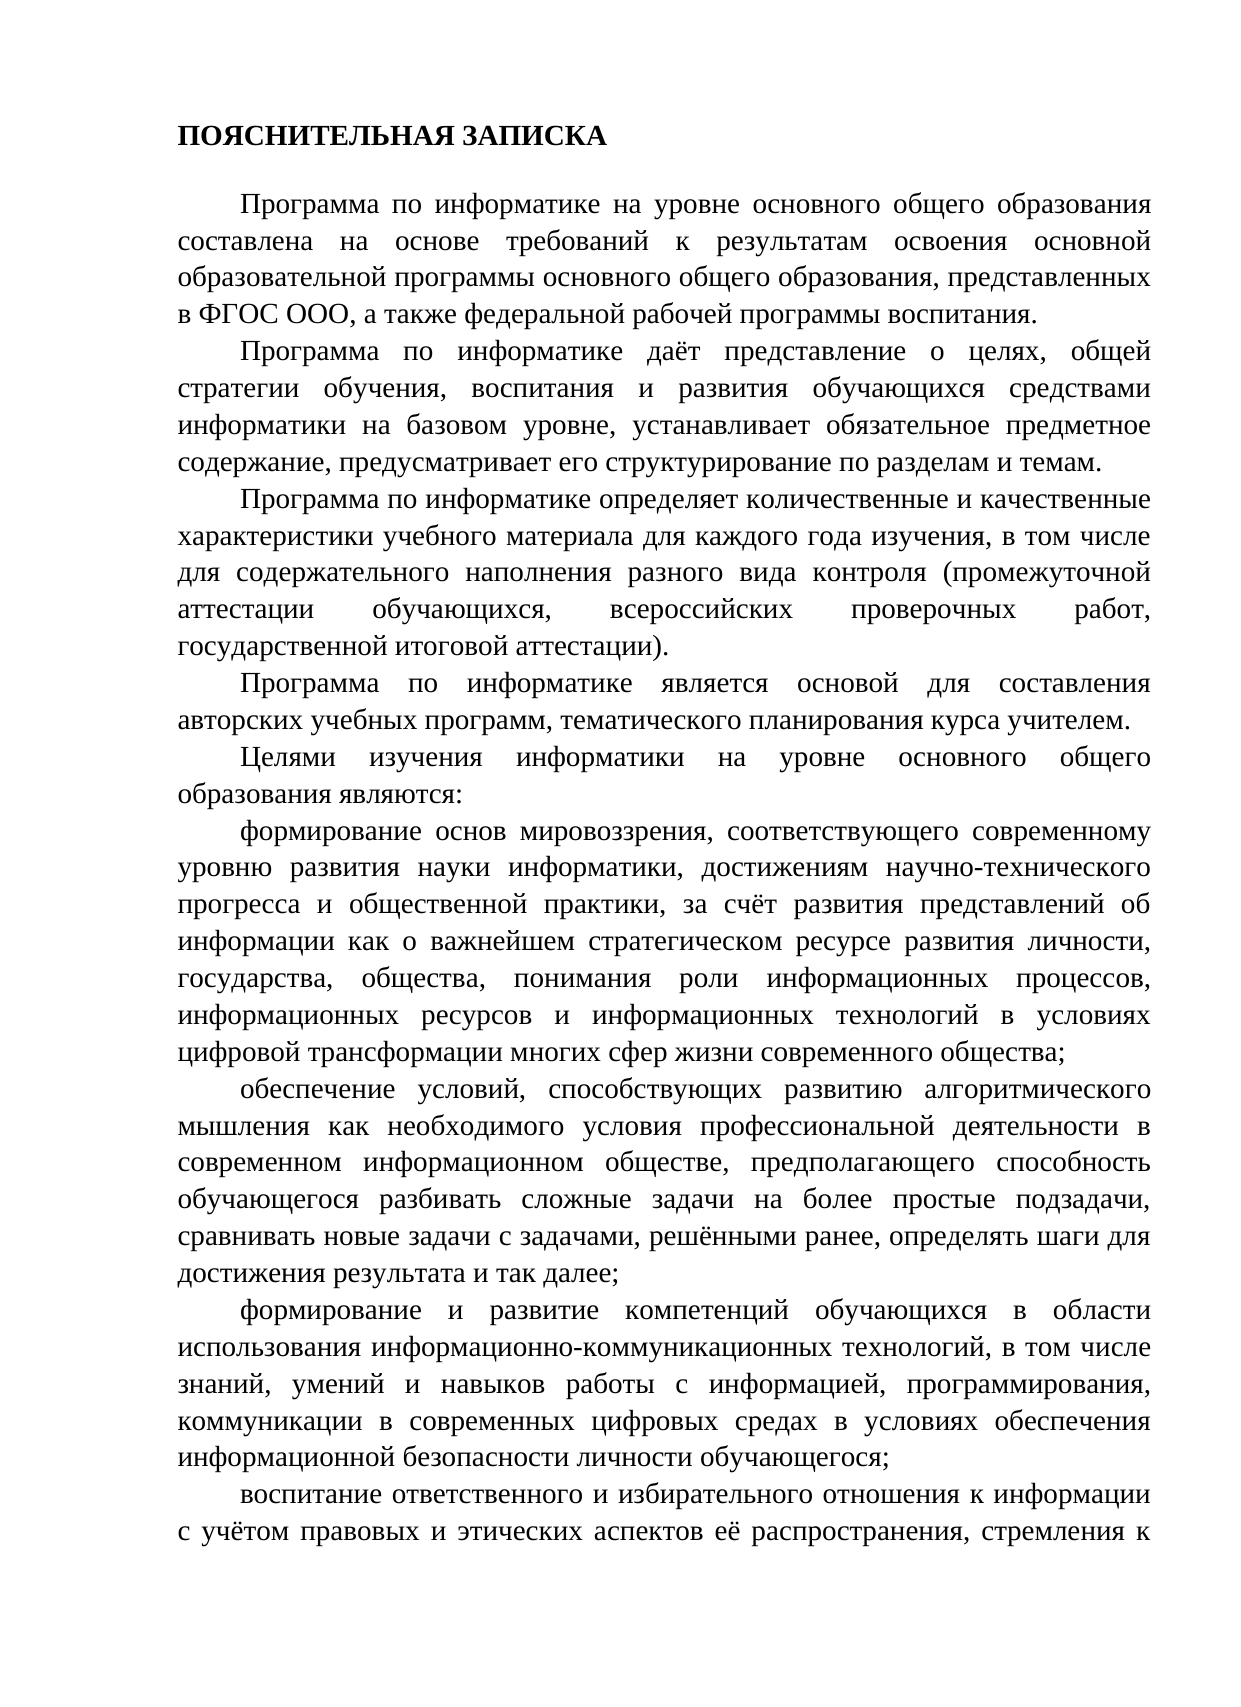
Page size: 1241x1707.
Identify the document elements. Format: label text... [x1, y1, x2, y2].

text формирование и развитие компетенций обучающихся в области использования информационно-коммуникационных технологий, в том числе знаний, умений и навыков работы с информацией, программирования, коммуникации в современных цифровых средах в условиях обеспечения информационной безопасности личности обучающегося; [177, 1292, 1152, 1473]
text формирование основ мировоззрения, соответствующего современному уровню развития науки информатики, достижениям научно-технического прогресса и общественной практики, за счёт развития представлений об информации как о важнейшем стратегическом ресурсе развития личности, государства, общества, понимания роли информационных процессов, информационных ресурсов и информационных технологий в условиях цифровой трансформации многих сфер жизни современного общества; [177, 813, 1152, 1067]
text Программа по информатике даёт представление о целях, общей стратегии обучения, воспитания и развития обучающихся средствами информатики на базовом уровне, устанавливает обязательное предметное содержание, предусматривает его структурирование по разделам и темам. [177, 333, 1152, 477]
text Программа по информатике на уровне основного общего образования составлена на основе требований к результатам освоения основной образовательной программы основного общего образования, представленных в ФГОС ООО, а также федеральной рабочей программы воспитания. [177, 186, 1152, 330]
text ПОЯСНИТЕЛЬНАЯ ЗАПИСКА [177, 118, 1152, 152]
text обеспечение условий, способствующих развитию алгоритмического мышления как необходимого условия профессиональной деятельности в современном информационном обществе, предполагающего способность обучающегося разбивать сложные задачи на более простые подзадачи, сравнивать новые задачи с задачами, решёнными ранее, определять шаги для достижения результата и так далее; [177, 1071, 1152, 1289]
text Программа по информатике является основой для составления авторских учебных программ, тематического планирования курса учителем. [177, 665, 1152, 736]
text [177, 1476, 1152, 1547]
text Программа по информатике определяет количественные и качественные характеристики учебного материала для каждого года изучения, в том числе для содержательного наполнения разного вида контроля (промежуточной аттестации обучающихся, всероссийских проверочных работ, государственной итоговой аттестации). [177, 481, 1152, 662]
text Целями изучения информатики на уровне основного общего образования являются: [177, 739, 1152, 809]
